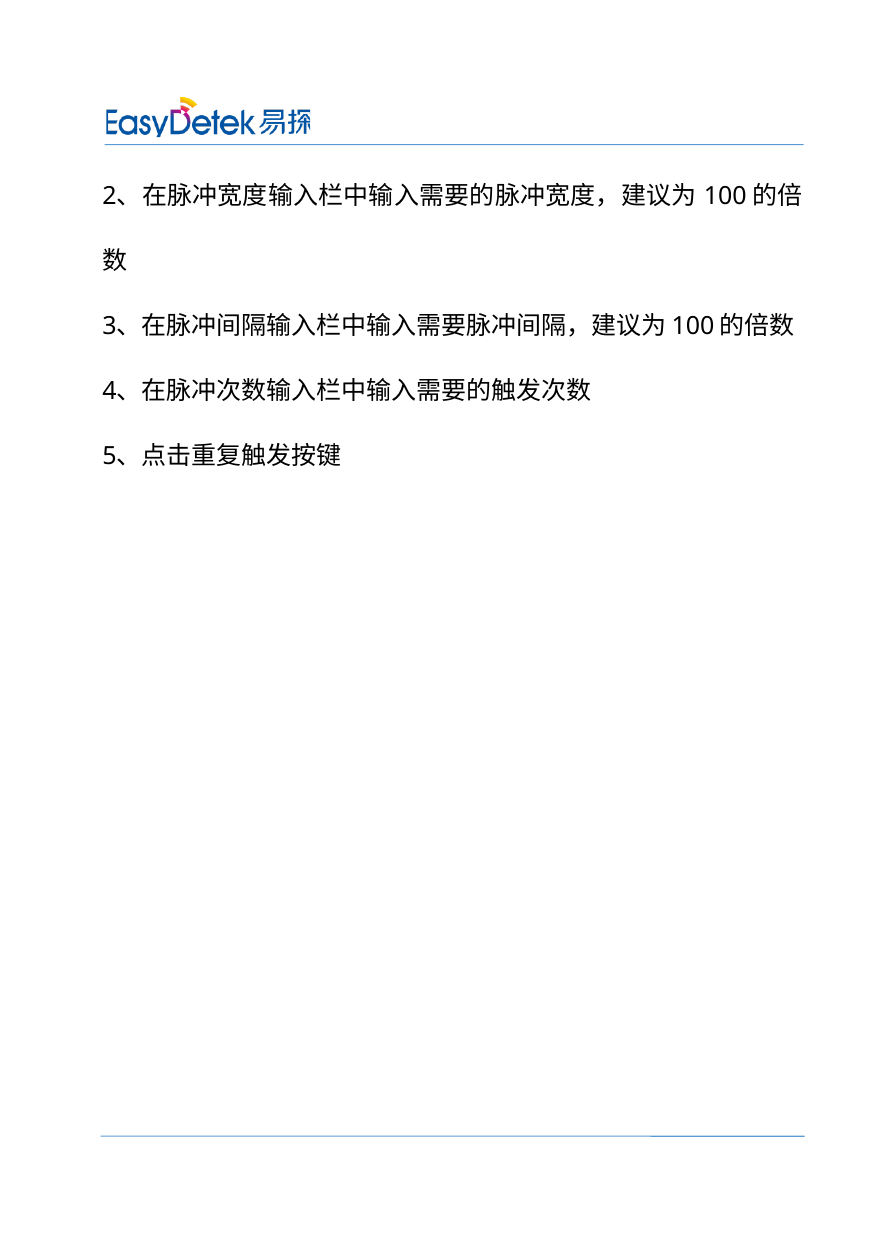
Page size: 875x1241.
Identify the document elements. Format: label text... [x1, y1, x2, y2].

list 3、在脉冲间隔输入栏中输入需要脉冲间隔，建议为100的倍数 [102, 291, 802, 356]
list 4、在脉冲次数输入栏中输入需要的触发次数 [102, 356, 802, 421]
list 2、在脉冲宽度输入栏中输入需要的脉冲宽度，建议为100的倍数 [102, 161, 802, 291]
picture [104, 96, 310, 137]
list 5、点击重复触发按键 [102, 421, 802, 486]
